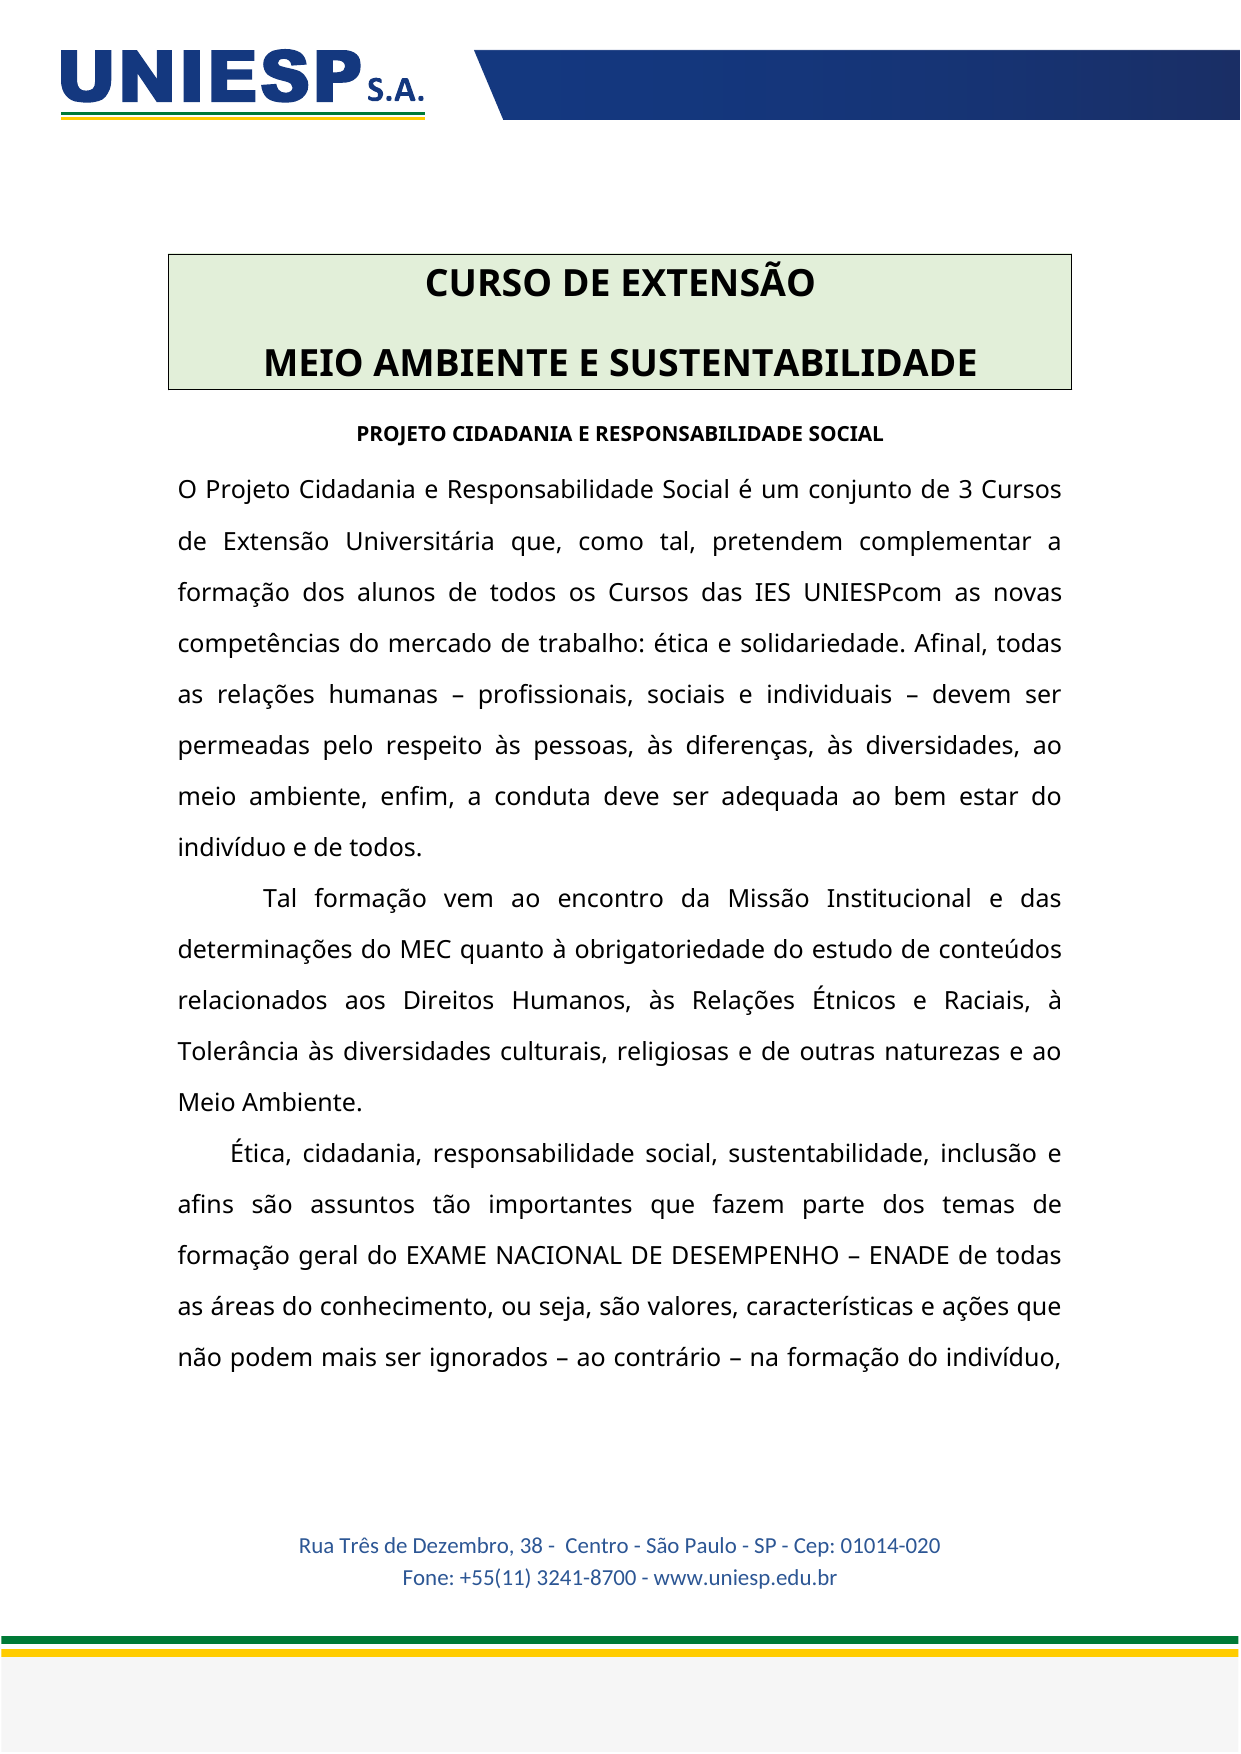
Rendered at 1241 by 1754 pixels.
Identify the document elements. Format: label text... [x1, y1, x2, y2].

text MEIO AMBIENTE E SUSTENTABILIDADE [169, 333, 1071, 389]
text O Projeto Cidadania e Responsabilidade Social é um conjunto de 3 Cursos de Extensão Universitária que, como tal, pretendem complementar a formação dos alunos de todos os Cursos das IES UNIESPcom as novas competências do mercado de trabalho: ética e solidariedade. Afinal, todas as relações humanas – profissionais, sociais e individuais – devem ser permeadas pelo respeito às pessoas, às diferenças, às diversidades, ao meio ambiente, enfim, a conduta deve ser adequada ao bem estar do indivíduo e de todos. [177, 472, 1063, 863]
text CURSO DE EXTENSÃO [169, 255, 1071, 308]
text PROJETO CIDADANIA E RESPONSABILIDADE SOCIAL [177, 419, 1063, 447]
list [177, 1136, 1063, 1374]
text Tal formação vem ao encontro da Missão Institucional e das determinações do MEC quanto à obrigatoriedade do estudo de conteúdos relacionados aos Direitos Humanos, às Relações Étnicos e Raciais, à Tolerância às diversidades culturais, religiosas e de outras naturezas e ao Meio Ambiente. [177, 881, 1063, 1119]
